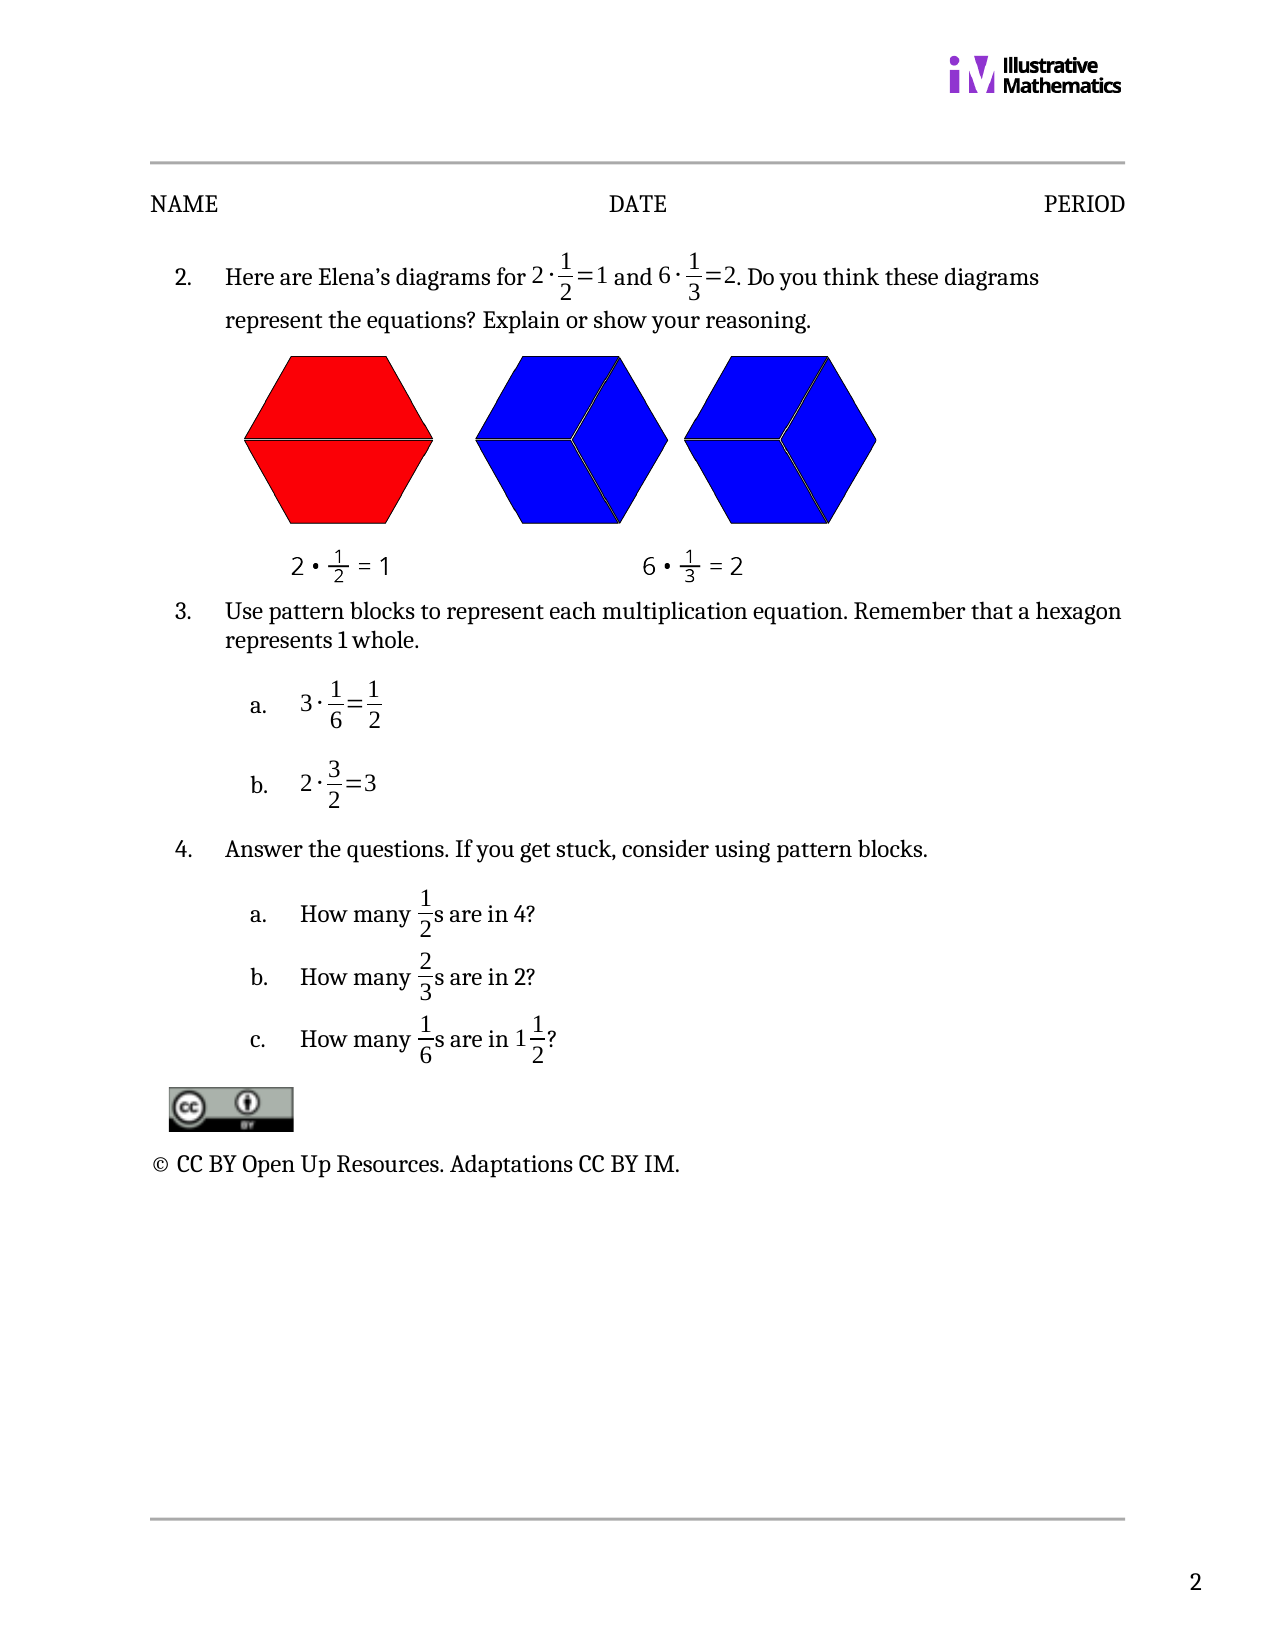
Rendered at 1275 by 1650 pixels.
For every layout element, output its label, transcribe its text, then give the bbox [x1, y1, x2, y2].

list How many s are in 2? [250, 947, 1125, 1006]
list Here are Elena’s diagrams for and . Do you think these diagrams represent the equations? Explain or show your reasoning. [175, 247, 1125, 335]
list Use pattern blocks to represent each multiplication equation. Remember that a hexagon represents 1 whole. [175, 597, 1125, 655]
list Answer the questions. If you get stuck, consider using pattern blocks. [175, 835, 1125, 864]
text © CC BY Open Up Resources. Adaptations CC BY IM. [150, 1150, 1125, 1179]
list How many s are in 4? [250, 885, 1125, 944]
picture [243, 356, 877, 588]
picture [949, 55, 1121, 93]
list How many s are in ? [250, 1010, 1125, 1069]
picture [168, 1087, 294, 1132]
